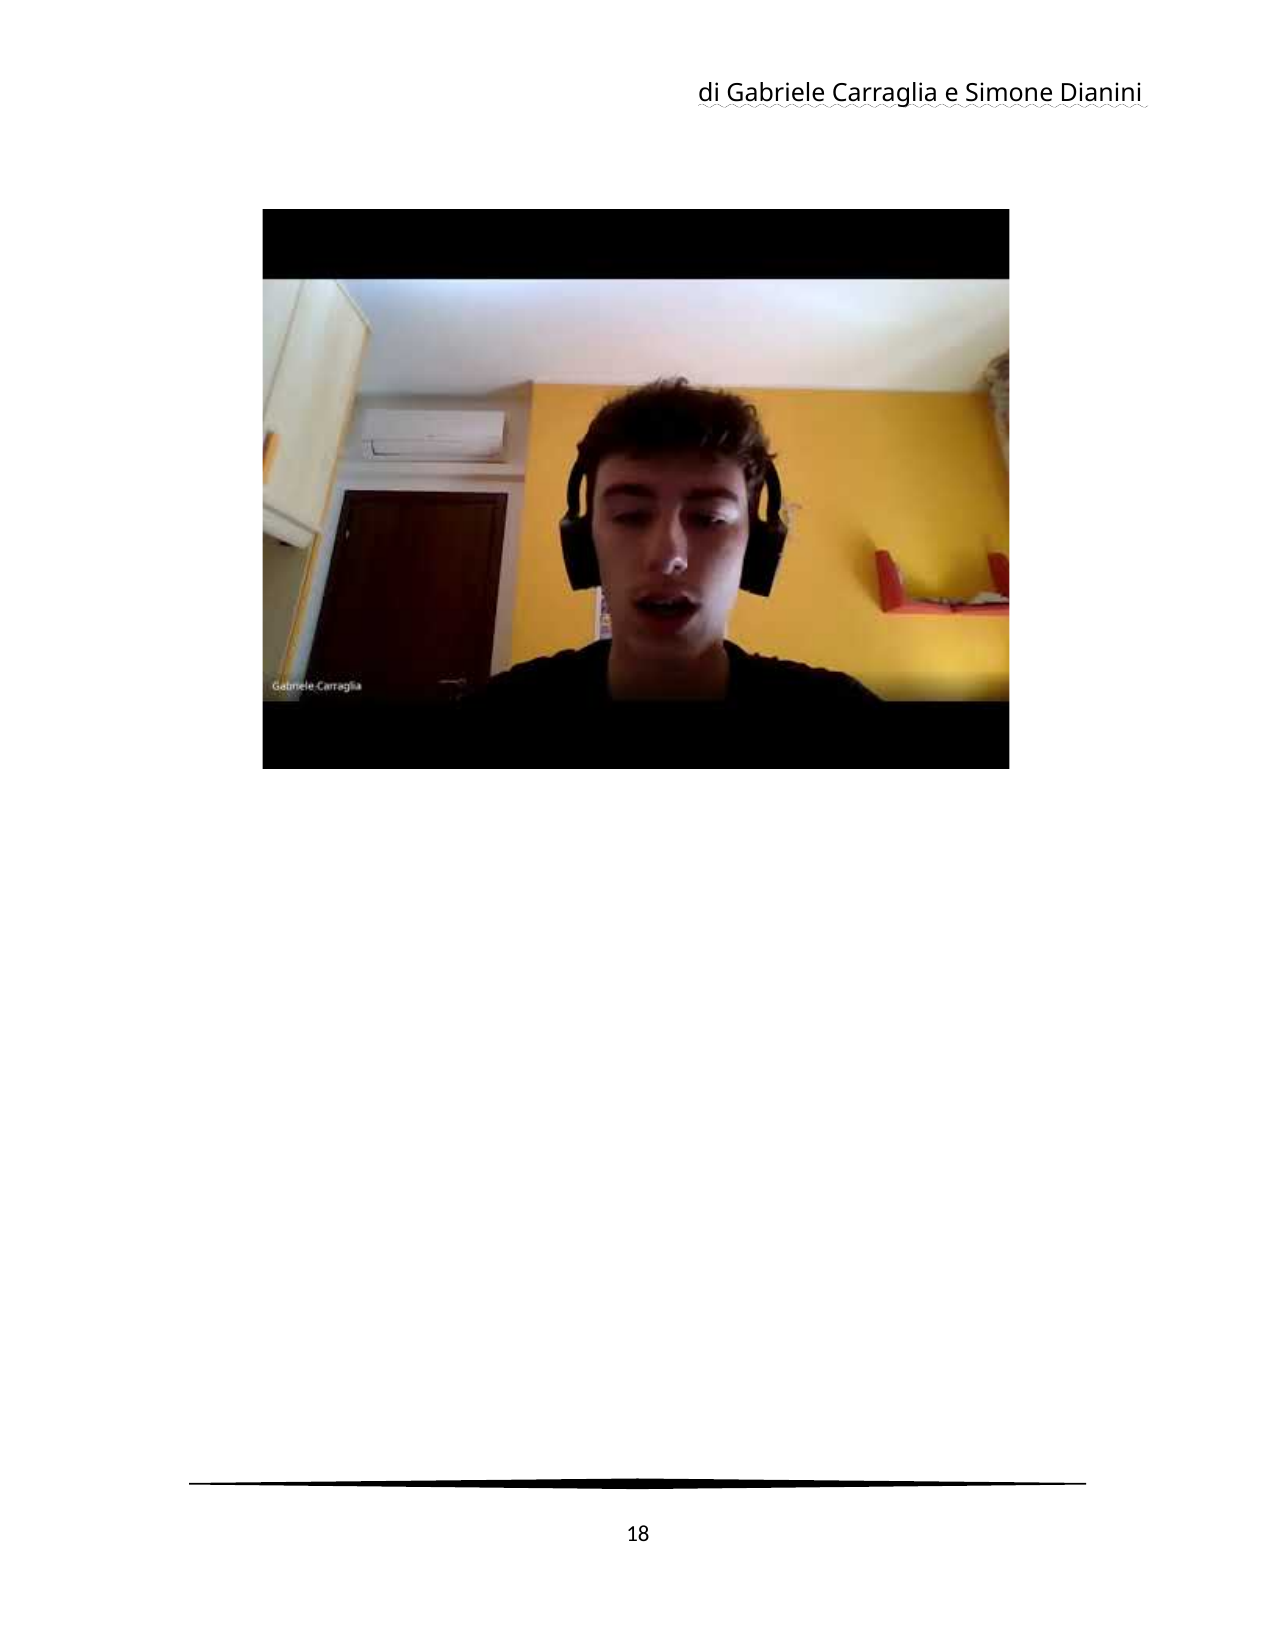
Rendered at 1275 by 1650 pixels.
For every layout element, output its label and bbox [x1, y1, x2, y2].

picture [262, 209, 1010, 769]
